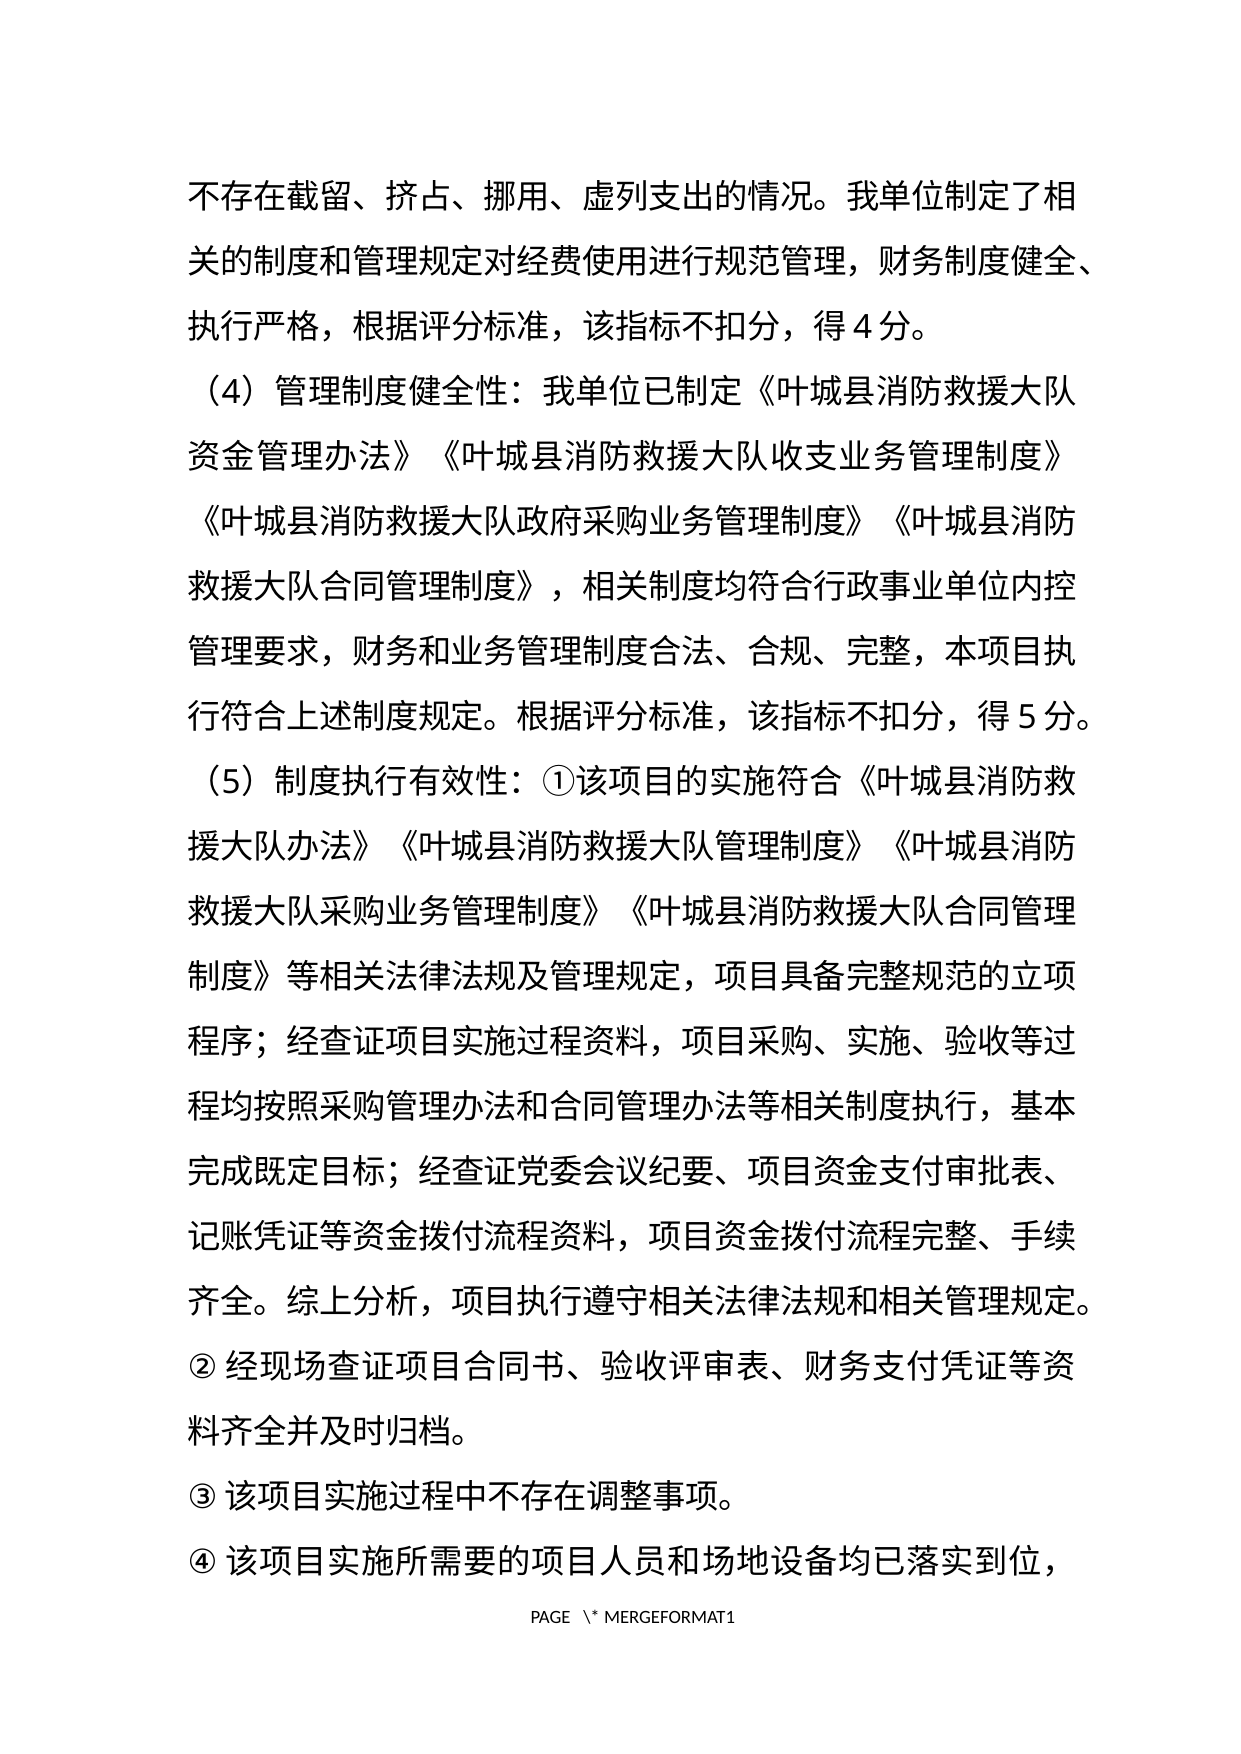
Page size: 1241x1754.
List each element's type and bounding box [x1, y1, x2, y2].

text [187, 162, 1078, 1592]
